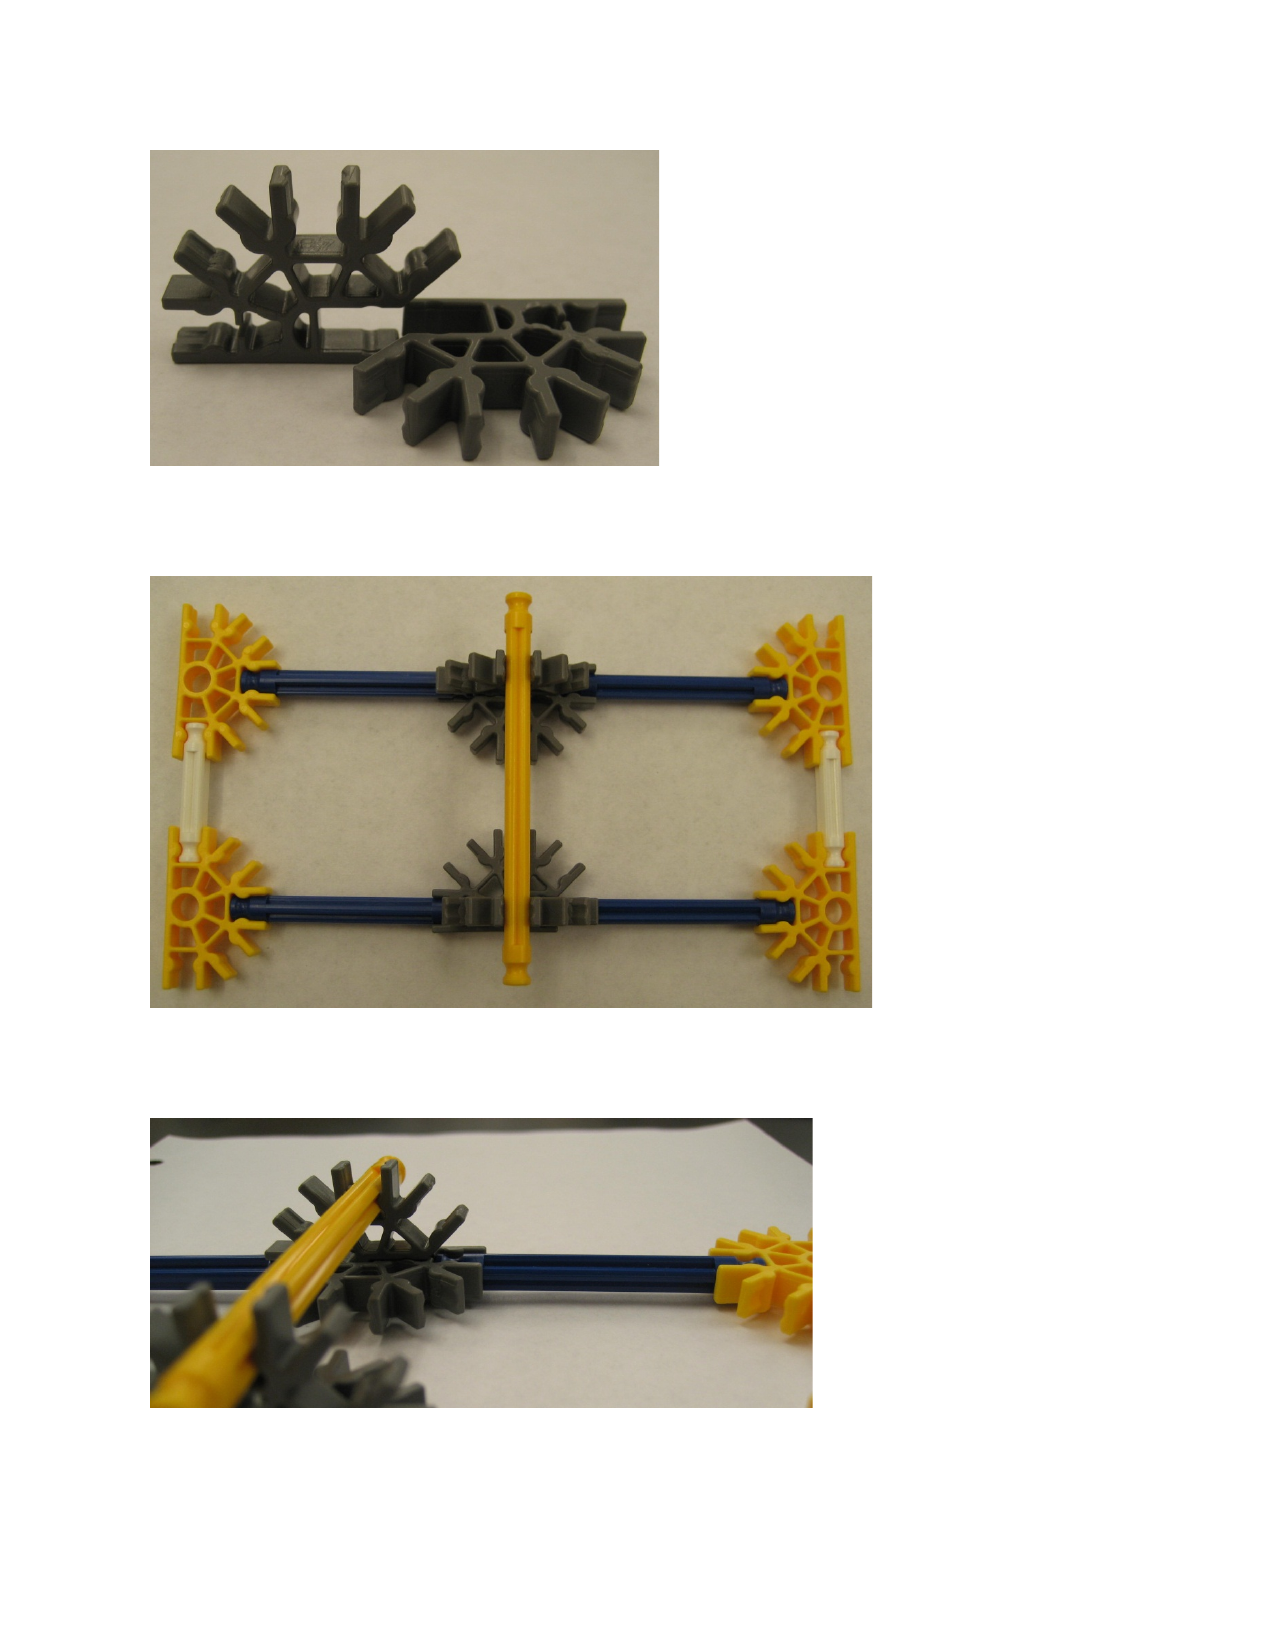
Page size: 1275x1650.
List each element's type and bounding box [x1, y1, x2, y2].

picture [150, 150, 660, 466]
picture [150, 576, 873, 1008]
picture [150, 1118, 813, 1408]
